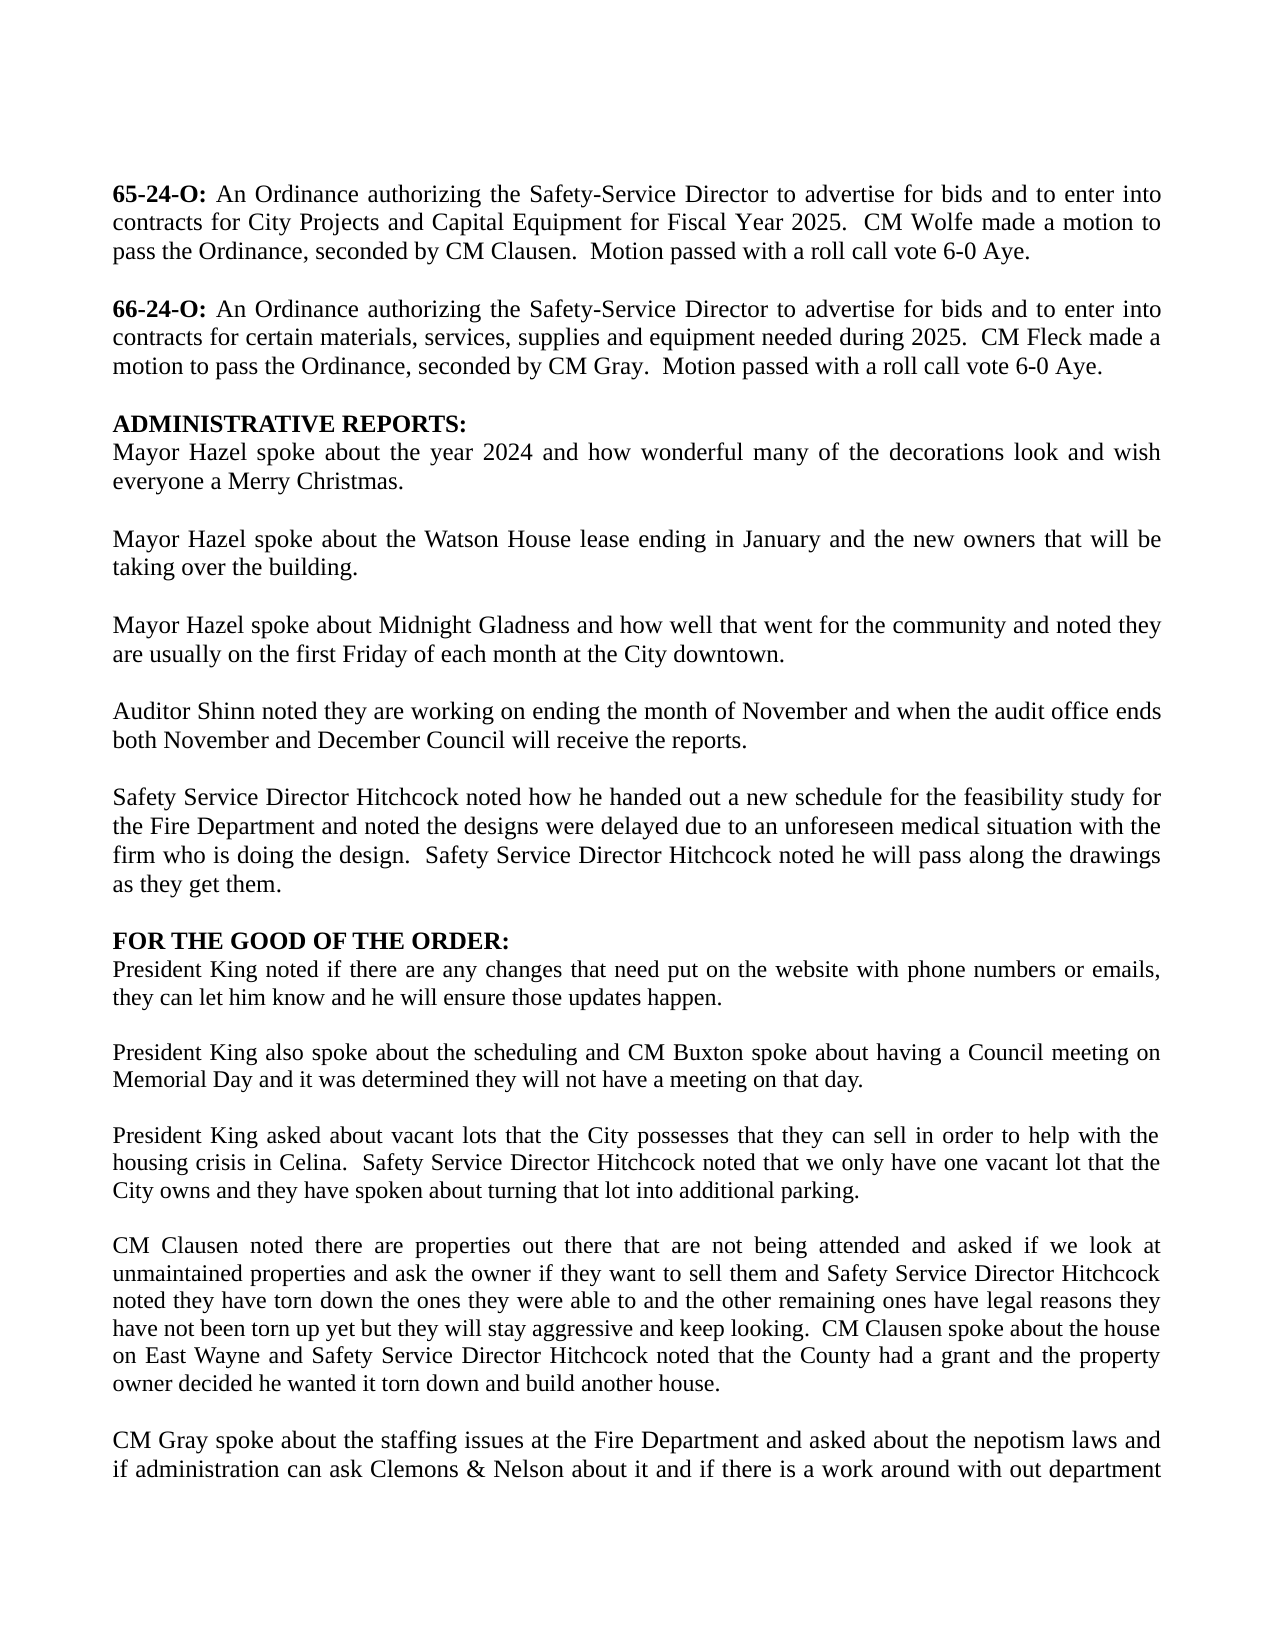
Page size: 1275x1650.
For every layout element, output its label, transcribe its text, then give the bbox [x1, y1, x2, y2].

text Auditor Shinn noted they are working on ending the month of November and when the audit office ends both November and December Council will receive the reports. [112, 696, 1162, 754]
text ADMINISTRATIVE REPORTS: [112, 409, 1162, 437]
text President King asked about vacant lots that the City possesses that they can sell in order to help with the housing crisis in Celina. Safety Service Director Hitchcock noted that we only have one vacant lot that the City owns and they have spoken about turning that lot into additional parking. [112, 1121, 1162, 1203]
text President King also spoke about the scheduling and CM Buxton spoke about having a Council meeting on Memorial Day and it was determined they will not have a meeting on that day. [112, 1038, 1162, 1093]
text Mayor Hazel spoke about the year 2024 and how wonderful many of the decorations look and wish everyone a Merry Christmas. [112, 437, 1162, 495]
text Mayor Hazel spoke about Midnight Gladness and how well that went for the community and noted they are usually on the first Friday of each month at the City downtown. [112, 610, 1162, 667]
text Safety Service Director Hitchcock noted how he handed out a new schedule for the feasibility study for the Fire Department and noted the designs were delayed due to an unforeseen medical situation with the firm who is doing the design. Safety Service Director Hitchcock noted he will pass along the drawings as they get them. [112, 782, 1162, 897]
text 65-24-O: An Ordinance authorizing the Safety-Service Director to advertise for bids and to enter into contracts for City Projects and Capital Equipment for Fiscal Year 2025. CM Wolfe made a motion to pass the Ordinance, seconded by CM Clausen. Motion passed with a roll call vote 6-0 Aye. [112, 179, 1162, 265]
text 66-24-O: An Ordinance authorizing the Safety-Service Director to advertise for bids and to enter into contracts for certain materials, services, supplies and equipment needed during 2025. CM Fleck made a motion to pass the Ordinance, seconded by CM Gray. Motion passed with a roll call vote 6-0 Aye. [112, 294, 1162, 380]
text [112, 1425, 1162, 1483]
text FOR THE GOOD OF THE ORDER: [112, 926, 1162, 955]
text CM Clausen noted there are properties out there that are not being attended and asked if we look at unmaintained properties and ask the owner if they want to sell them and Safety Service Director Hitchcock noted they have torn down the ones they were able to and the other remaining ones have legal reasons they have not been torn up yet but they will stay aggressive and keep looking. CM Clausen spoke about the house on East Wayne and Safety Service Director Hitchcock noted that the County had a grant and the property owner decided he wanted it torn down and build another house. [112, 1231, 1162, 1397]
text President King noted if there are any changes that need put on the website with phone numbers or emails, they can let him know and he will ensure those updates happen. [112, 955, 1162, 1010]
text Mayor Hazel spoke about the Watson House lease ending in January and the new owners that will be taking over the building. [112, 524, 1162, 581]
